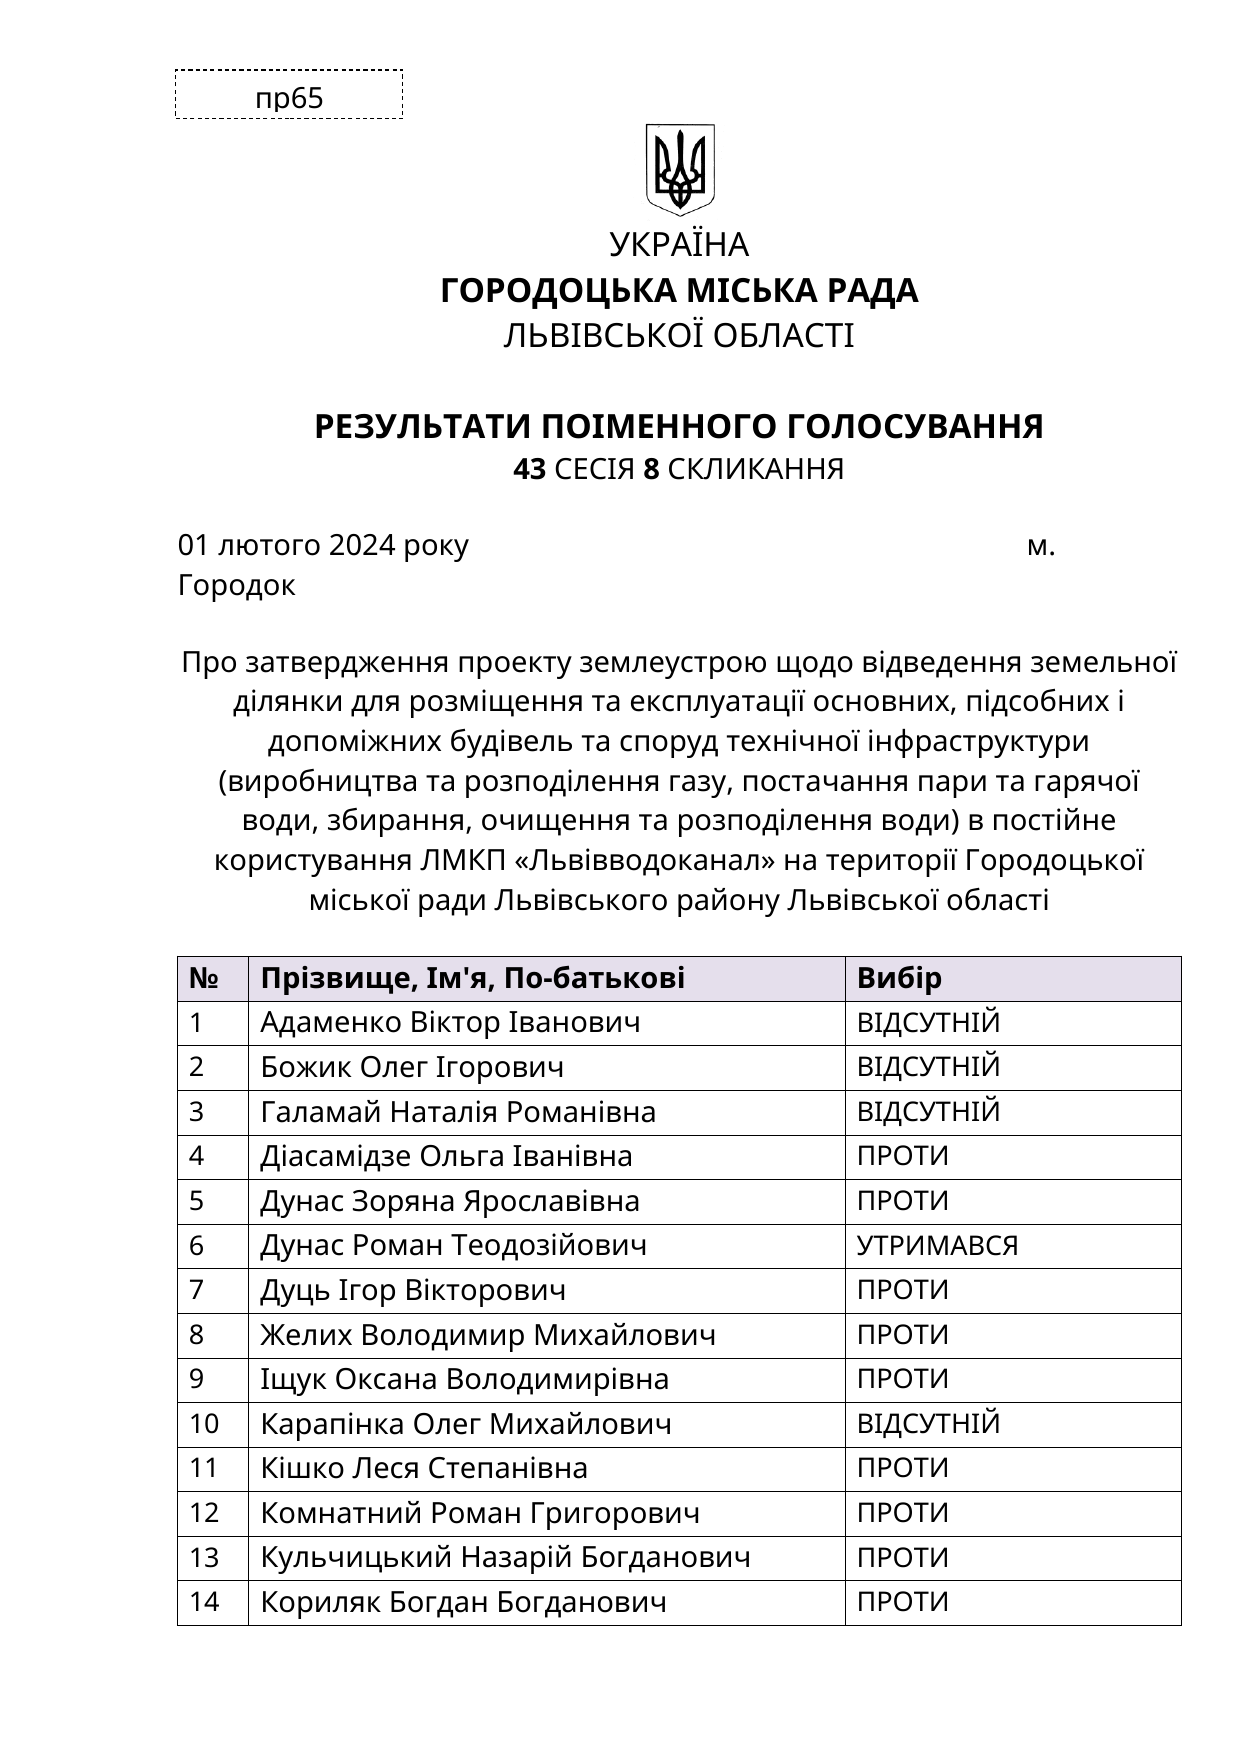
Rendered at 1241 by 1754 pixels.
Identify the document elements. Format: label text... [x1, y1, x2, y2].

table_cell 1 [178, 1002, 248, 1045]
text 01 лютого 2024 року м. Городок [177, 525, 1181, 604]
table_cell ПРОТИ [846, 1359, 1181, 1402]
text 43 СЕСІЯ 8 СКЛИКАННЯ [177, 448, 1181, 488]
picture [633, 118, 726, 221]
table_cell ПРОТИ [846, 1492, 1181, 1536]
table_cell ПРОТИ [846, 1180, 1181, 1224]
table_cell Дунас Зоряна Ярославівна [249, 1180, 845, 1224]
table_cell 2 [178, 1046, 248, 1090]
table_cell 13 [178, 1537, 248, 1580]
table_cell Діасамідзе Ольга Іванівна [249, 1136, 845, 1179]
table_cell ПРОТИ [846, 1448, 1181, 1491]
table_cell Кульчицький Назарій Богданович [249, 1537, 845, 1580]
table_cell Адаменко Віктор Іванович [249, 1002, 845, 1045]
table_cell ПРОТИ [846, 1537, 1181, 1580]
table_header № [178, 957, 248, 1001]
table_cell УТРИМАВСЯ [846, 1225, 1181, 1268]
table_header Вибір [846, 957, 1181, 1001]
table_cell Божик Олег Ігорович [249, 1046, 845, 1090]
table_cell ПРОТИ [846, 1581, 1181, 1625]
table_cell Галамай Наталія Романівна [249, 1091, 845, 1134]
table_cell 8 [178, 1314, 248, 1357]
table_cell 5 [178, 1180, 248, 1224]
table_cell Іщук Оксана Володимирівна [249, 1359, 845, 1402]
table_cell 9 [178, 1359, 248, 1402]
table_cell 3 [178, 1091, 248, 1134]
table_cell ВІДСУТНІЙ [846, 1091, 1181, 1134]
table_cell Комнатний Роман Григорович [249, 1492, 845, 1536]
text ЛЬВІВСЬКОЇ ОБЛАСТІ [177, 312, 1181, 357]
text Про затвердження проекту землеустрою щодо відведення земельної ділянки для розміщення та експлуатації основних, підсобних і допоміжних будівель та споруд технічної інфраструктури (виробництва та розподілення газу, постачання пари та гарячої води, збирання, очищення та розподілення води) в постійне користування ЛМКП «Львівводоканал» на території Городоцької міської ради Львівського району Львівської області [177, 641, 1181, 919]
table_cell Кішко Леся Степанівна [249, 1448, 845, 1491]
table_cell 12 [178, 1492, 248, 1536]
table_cell 10 [178, 1403, 248, 1447]
table_header Прізвище, Ім'я, По-батькові [249, 957, 845, 1001]
table_cell 14 [178, 1581, 248, 1625]
table_cell ВІДСУТНІЙ [846, 1403, 1181, 1447]
table_cell ПРОТИ [846, 1314, 1181, 1357]
table_cell ВІДСУТНІЙ [846, 1002, 1181, 1045]
text РЕЗУЛЬТАТИ ПОІМЕННОГО ГОЛОСУВАННЯ [177, 403, 1181, 448]
table_cell 7 [178, 1269, 248, 1313]
table_cell Желих Володимир Михайлович [249, 1314, 845, 1357]
table_cell 11 [178, 1448, 248, 1491]
table_cell 6 [178, 1225, 248, 1268]
table_cell Дуць Ігор Вікторович [249, 1269, 845, 1313]
table_cell ВІДСУТНІЙ [846, 1046, 1181, 1090]
table_cell Дунас Роман Теодозійович [249, 1225, 845, 1268]
table_cell 4 [178, 1136, 248, 1179]
text ГОРОДОЦЬКА МІСЬКА РАДА [177, 266, 1181, 312]
table_cell Карапінка Олег Михайлович [249, 1403, 845, 1447]
table_cell Кориляк Богдан Богданович [249, 1581, 845, 1625]
table_cell ПРОТИ [846, 1269, 1181, 1313]
table_cell ПРОТИ [846, 1136, 1181, 1179]
text УКРАЇНА [177, 221, 1181, 266]
